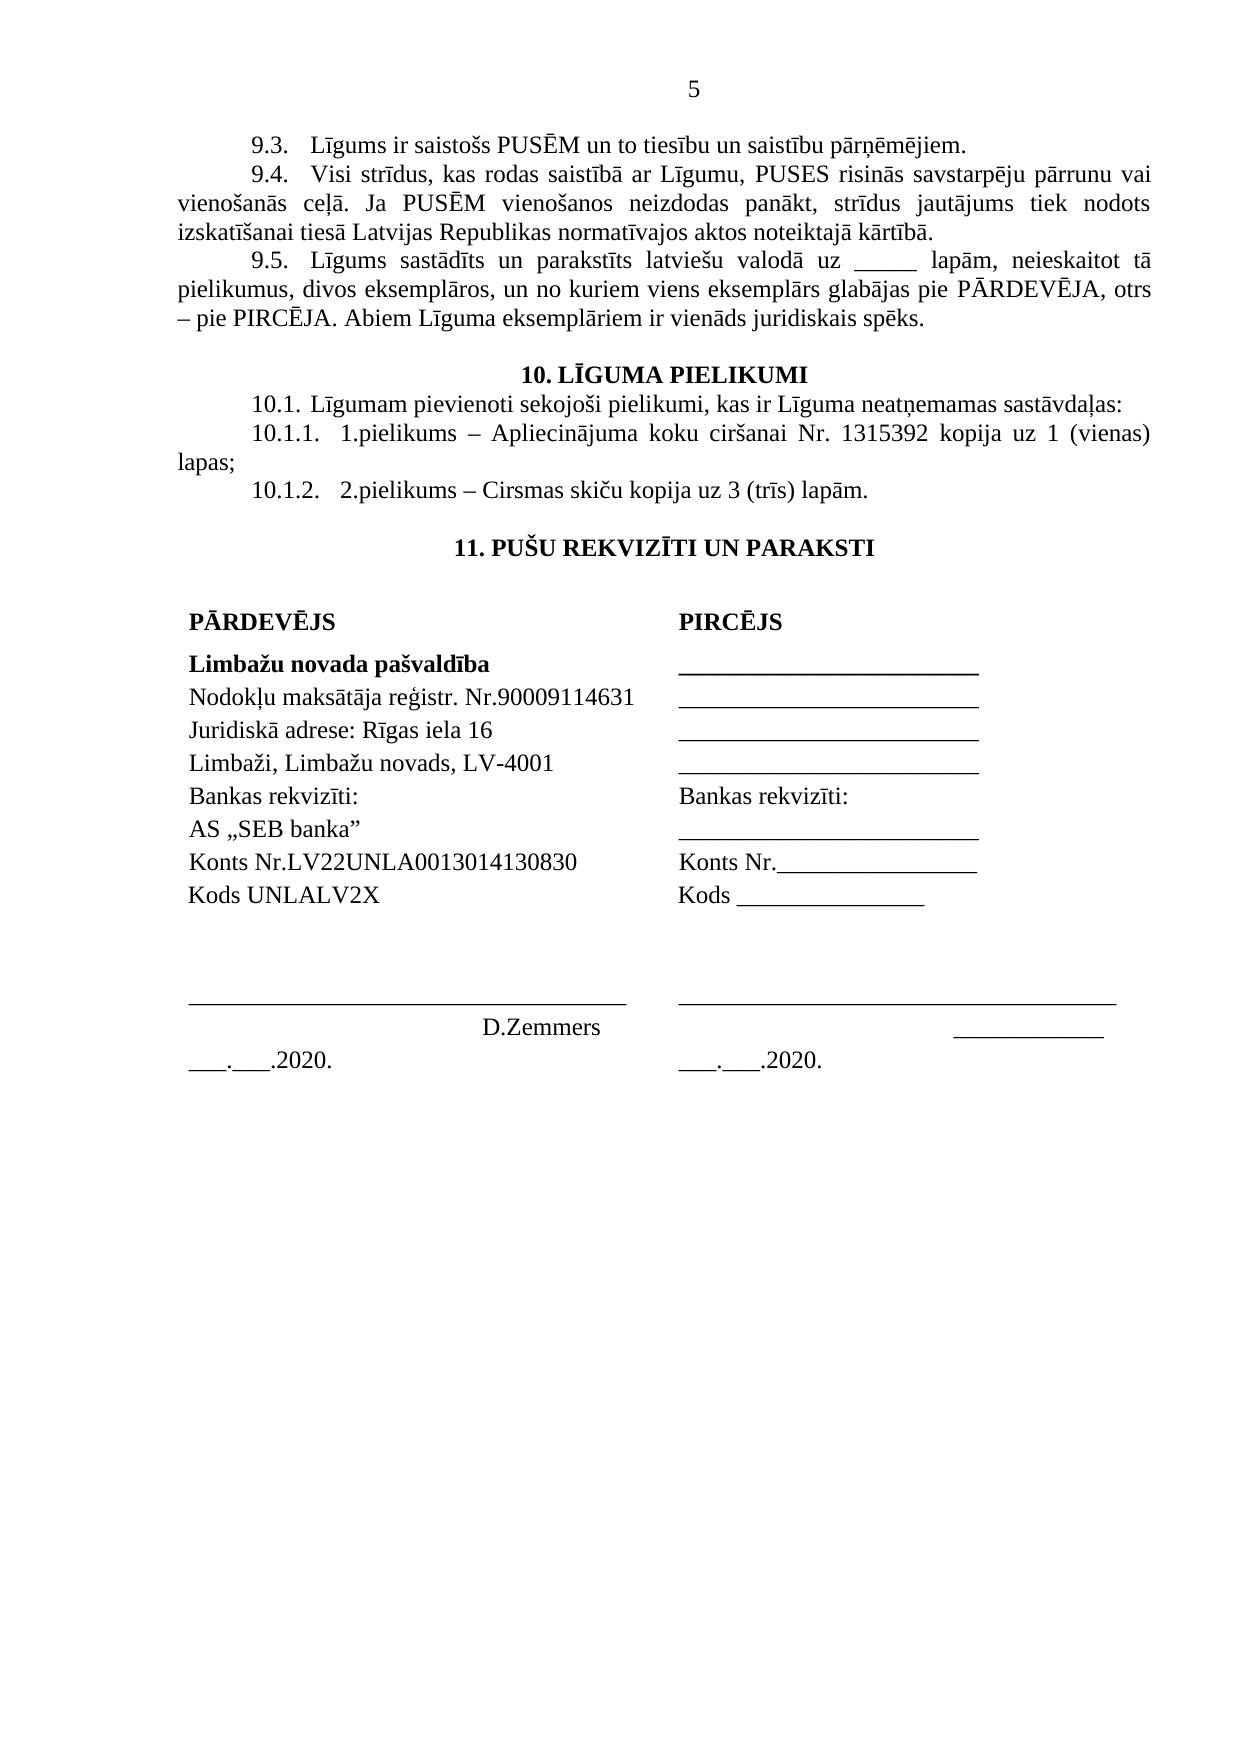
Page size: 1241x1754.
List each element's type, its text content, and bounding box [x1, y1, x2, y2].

table_header Pircējs ________________________ ________________________ ________________________ ________________________ Bankas rekvizīti: ________________________ Konts Nr.________________ Kods _______________ ___________________________________ ____________ ___.___.2020. [667, 608, 1152, 1132]
list LĪGUMA PIELIKUMI [177, 361, 1152, 389]
list Līgums ir saistošs PUSĒM un to tiesību un saistību pārņēmējiem. [177, 131, 1152, 159]
list Visi strīdus, kas rodas saistībā ar Līgumu, PUSES risinās savstarpēju pārrunu vai vienošanās ceļā. Ja PUSĒM vienošanos neizdodas panākt, strīdus jautājums tiek nodots izskatīšanai tiesā Latvijas Republikas normatīvajos aktos noteiktajā kārtībā. [177, 159, 1152, 246]
list 1.pielikums – Apliecinājuma koku ciršanai Nr. 1315392 kopija uz 1 (vienas) lapas; [177, 418, 1152, 476]
list Līgums sastādīts un parakstīts latviešu valodā uz _____ lapām, neieskaitot tā pielikumus, divos eksemplāros, un no kuriem viens eksemplārs glabājas pie PĀRDEVĒJA, otrs – pie PIRCĒJA. Abiem Līguma eksemplāriem ir vienāds juridiskais spēks. [177, 246, 1152, 332]
list Līgumam pievienoti sekojoši pielikumi, kas ir Līguma neatņemamas sastāvdaļas: [177, 389, 1152, 418]
list PUŠU REKVIZĪTI UN PARAKSTI [177, 533, 1152, 562]
list 2.pielikums – Cirsmas skiču kopija uz 3 (trīs) lapām. [177, 476, 1152, 504]
table_header Pārdevējs Limbažu novada pašvaldība Nodokļu maksātāja reģistr. Nr.90009114631 Juridiskā adrese: Rīgas iela 16 Limbaži, Limbažu novads, LV-4001 Bankas rekvizīti: AS „SEB banka” Konts Nr.LV22UNLA0013014130830 Kods UNLALV2X ___________________________________ D.Zemmers ___.___.2020. [177, 608, 667, 1132]
